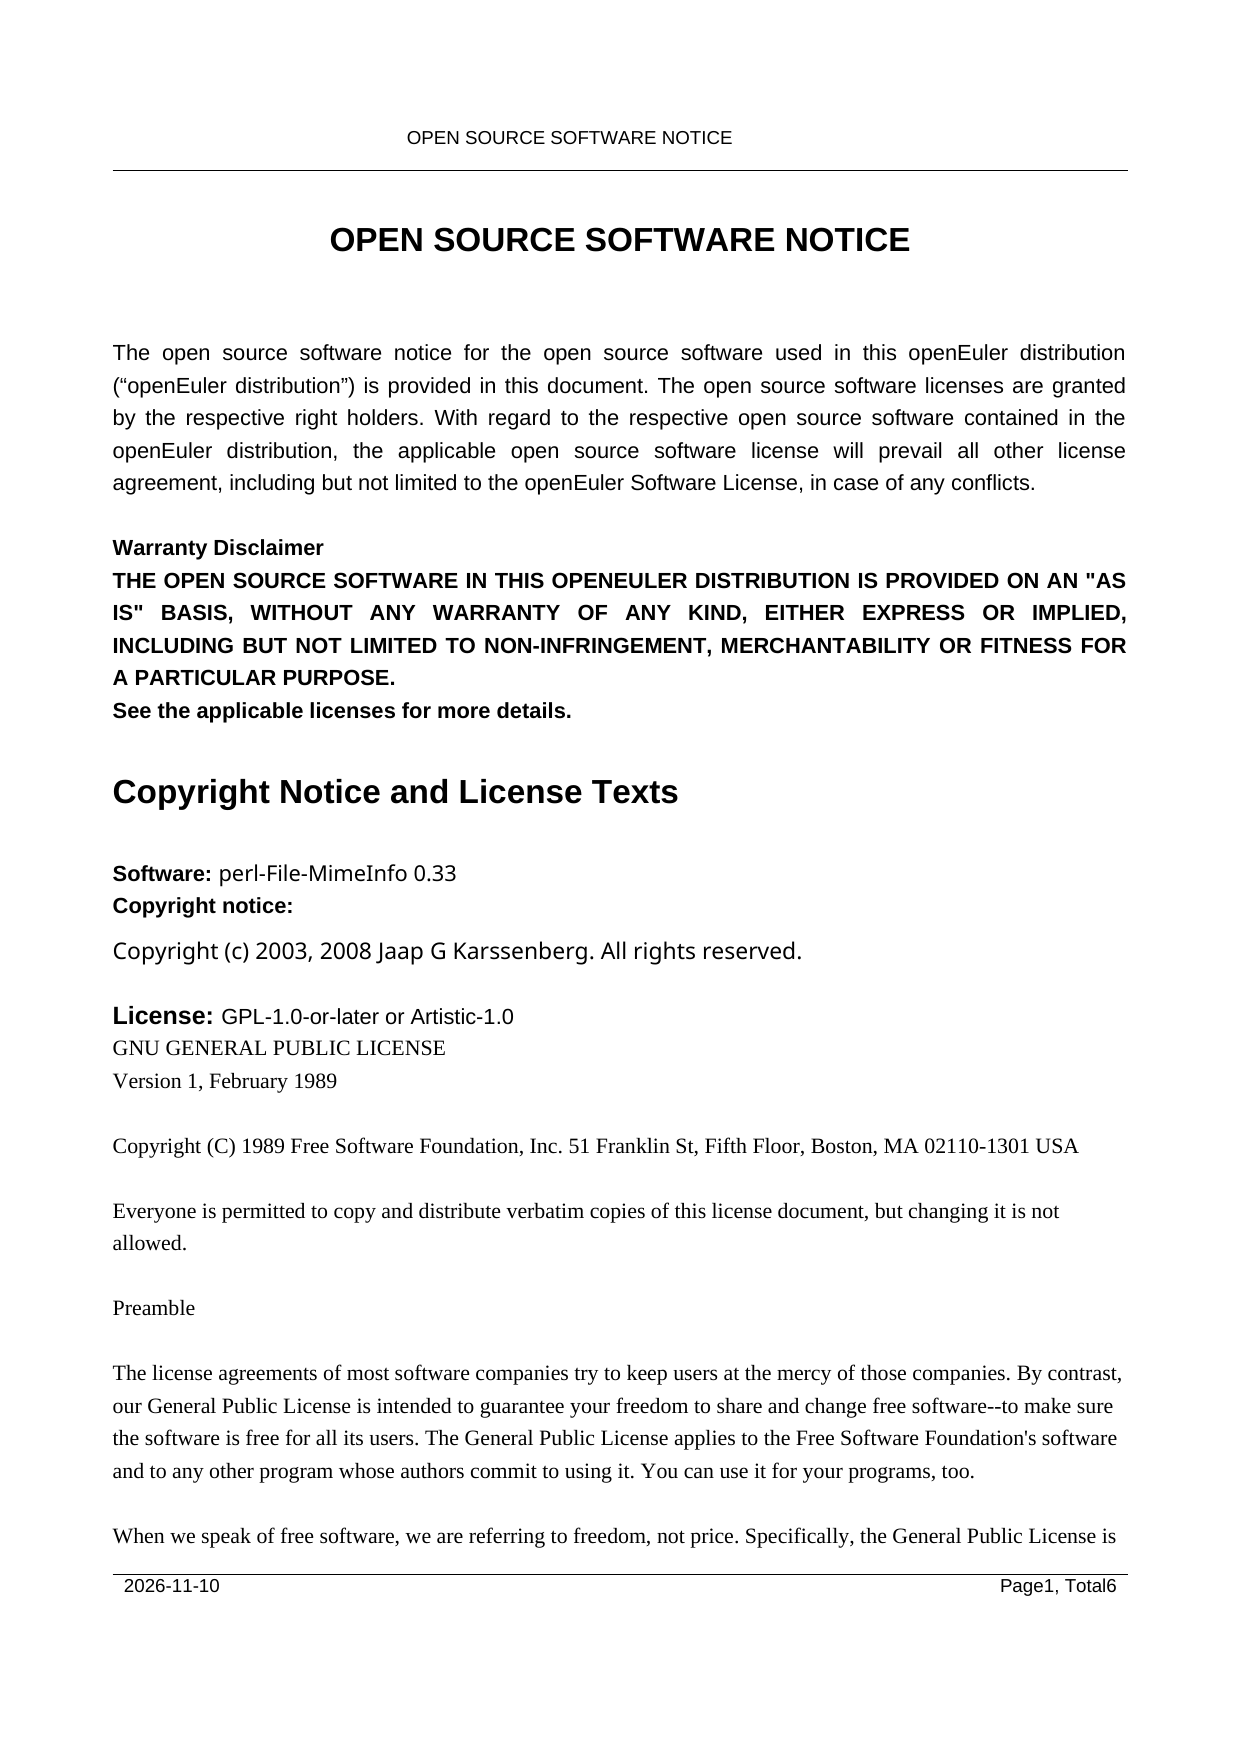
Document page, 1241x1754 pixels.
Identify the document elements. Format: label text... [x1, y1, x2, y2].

text THE OPEN SOURCE SOFTWARE IN THIS OPENEULER DISTRIBUTION IS PROVIDED ON AN "AS IS" BASIS, WITHOUT ANY WARRANTY OF ANY KIND, EITHER EXPRESS OR IMPLIED, INCLUDING BUT NOT LIMITED TO NON-INFRINGEMENT, MERCHANTABILITY OR FITNESS FOR A PARTICULAR PURPOSE. See the applicable licenses for more details. [112, 564, 1128, 726]
text Copyright notice: [112, 889, 1128, 921]
text The open source software notice for the open source software used in this openEuler distribution (“openEuler distribution”) is provided in this document. The open source software licenses are granted by the respective right holders. With regard to the respective open source software contained in the openEuler distribution, the applicable open source software license will prevail all other license agreement, including but not limited to the openEuler Software License, in case of any conflicts. [112, 336, 1128, 499]
text Copyright (c) 2003, 2008 Jaap G Karssenberg. All rights reserved. [112, 934, 1128, 999]
title Software: perl-File-MimeInfo 0.33 [112, 856, 1128, 889]
text OPEN SOURCE SOFTWARE NOTICE [112, 206, 1128, 271]
text Warranty Disclaimer [112, 531, 1128, 564]
text Copyright Notice and License Texts [112, 759, 1128, 824]
text License: GPL-1.0-or-later or Artistic-1.0 [112, 999, 1128, 1031]
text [112, 1031, 1128, 1551]
